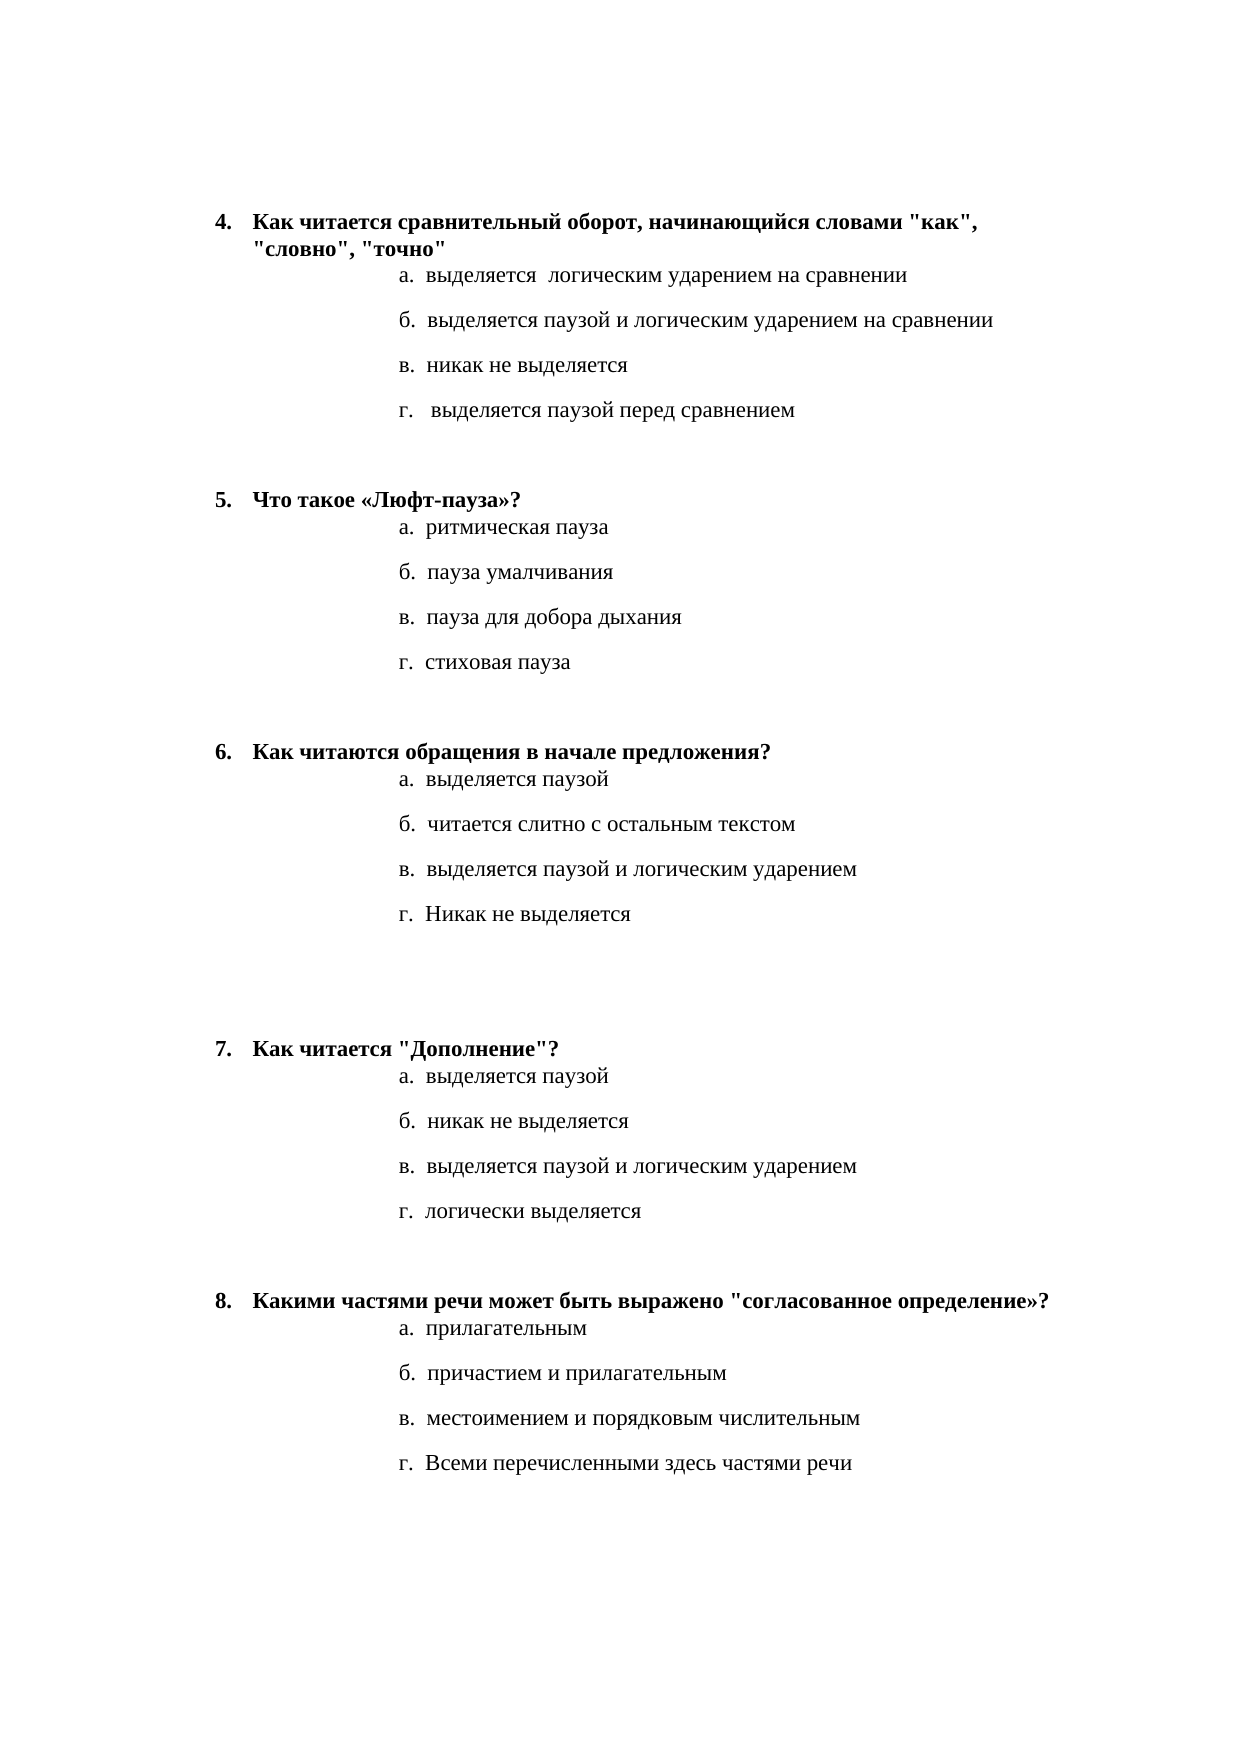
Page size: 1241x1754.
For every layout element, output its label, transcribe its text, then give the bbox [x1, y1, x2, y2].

text б. выделяется паузой и логическим ударением на сравнении [398, 306, 1152, 332]
text г. стиховая пауза [398, 648, 1152, 674]
text г. Никак не выделяется [398, 900, 1152, 926]
text а. выделяется логическим ударением на сравнении [398, 261, 1152, 287]
text б. причастием и прилагательным [398, 1359, 1152, 1385]
text в. выделяется паузой и логическим ударением [398, 1152, 1152, 1178]
list Что такое «Люфт-пауза»? [215, 487, 1152, 513]
text г. выделяется паузой перед сравнением [398, 396, 1152, 423]
text г. логически выделяется [398, 1197, 1152, 1223]
list Как читается сравнительный оборот, начинающийся словами "как", "словно", "точно" [215, 208, 1152, 261]
text б. пауза умалчивания [398, 558, 1152, 584]
list Как читается "Дополнение"? [215, 1035, 1152, 1062]
list Какими частями речи может быть выражено "согласованное определение»? [215, 1287, 1152, 1314]
text а. ритмическая пауза [398, 513, 1152, 539]
text в. выделяется паузой и логическим ударением [398, 855, 1152, 881]
text б. читается слитно с остальным текстом [398, 810, 1152, 836]
list Как читаются обращения в начале предложения? [215, 738, 1152, 765]
text а. прилагательным [398, 1314, 1152, 1340]
text а. выделяется паузой [398, 765, 1152, 791]
text в. пауза для добора дыхания [398, 603, 1152, 629]
text в. никак не выделяется [398, 351, 1152, 378]
text б. никак не выделяется [398, 1107, 1152, 1133]
text а. выделяется паузой [398, 1062, 1152, 1088]
text в. местоимением и порядковым числительным [398, 1404, 1152, 1430]
text г. Всеми перечисленными здесь частями речи [398, 1449, 1152, 1475]
